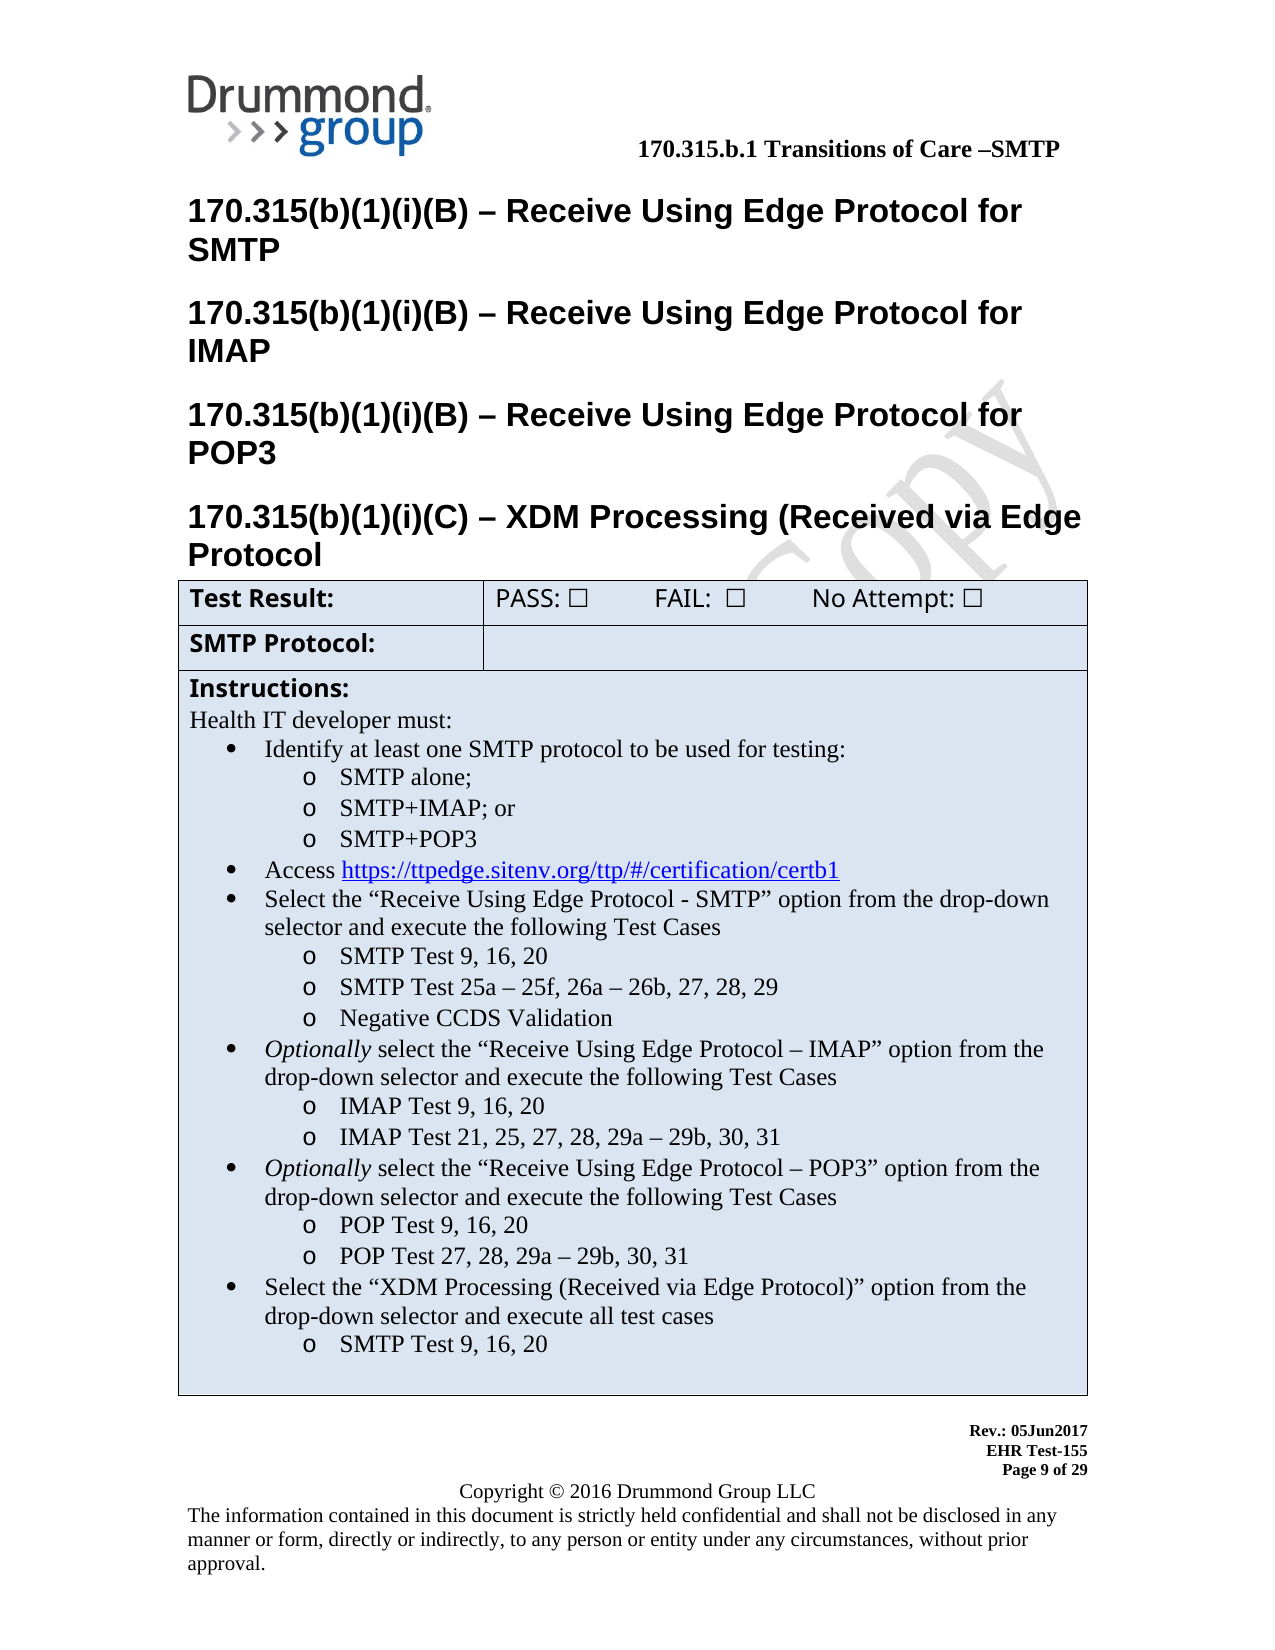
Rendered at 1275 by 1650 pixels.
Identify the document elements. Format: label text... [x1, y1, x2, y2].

table_header Test Result: [179, 581, 483, 625]
subtitle 170.315(b)(1)(i)(C) – XDM Processing (Received via Edge Protocol [187, 497, 1087, 574]
table_cell SMTP Protocol: [179, 626, 483, 670]
table_cell [484, 626, 1087, 670]
table_cell Instructions: Health IT developer must: Identify at least one SMTP protocol to be used for testing: SMTP alone; SMTP+IMAP; or SMTP+POP3 Access https://ttpedge.sitenv.org/ttp/#/certification/certb1 Select the “Receive Using Edge Protocol - SMTP” option from the drop-down selector and execute the following Test Cases SMTP Test 9, 16, 20 SMTP Test 25a – 25f, 26a – 26b, 27, 28, 29 Negative CCDS Validation Optionally select the “Receive Using Edge Protocol – IMAP” option from the drop-down selector and execute the following Test Cases IMAP Test 9, 16, 20 IMAP Test 21, 25, 27, 28, 29a – 29b, 30, 31 Optionally select the “Receive Using Edge Protocol – POP3” option from the drop-down selector and execute the following Test Cases POP Test 9, 16, 20 POP Test 27, 28, 29a – 29b, 30, 31 Select the “XDM Processing (Received via Edge Protocol)” option from the drop-down selector and execute all test cases SMTP Test 9, 16, 20 [179, 671, 1087, 1394]
table_header PASS: FAIL: No Attempt: [484, 581, 1087, 625]
subtitle 170.315(b)(1)(i)(B) – Receive Using Edge Protocol for SMTP [187, 191, 1087, 268]
subtitle 170.315(b)(1)(i)(B) – Receive Using Edge Protocol for IMAP [187, 293, 1087, 370]
picture [187, 75, 433, 157]
subtitle 170.315(b)(1)(i)(B) – Receive Using Edge Protocol for POP3 [187, 395, 1087, 472]
